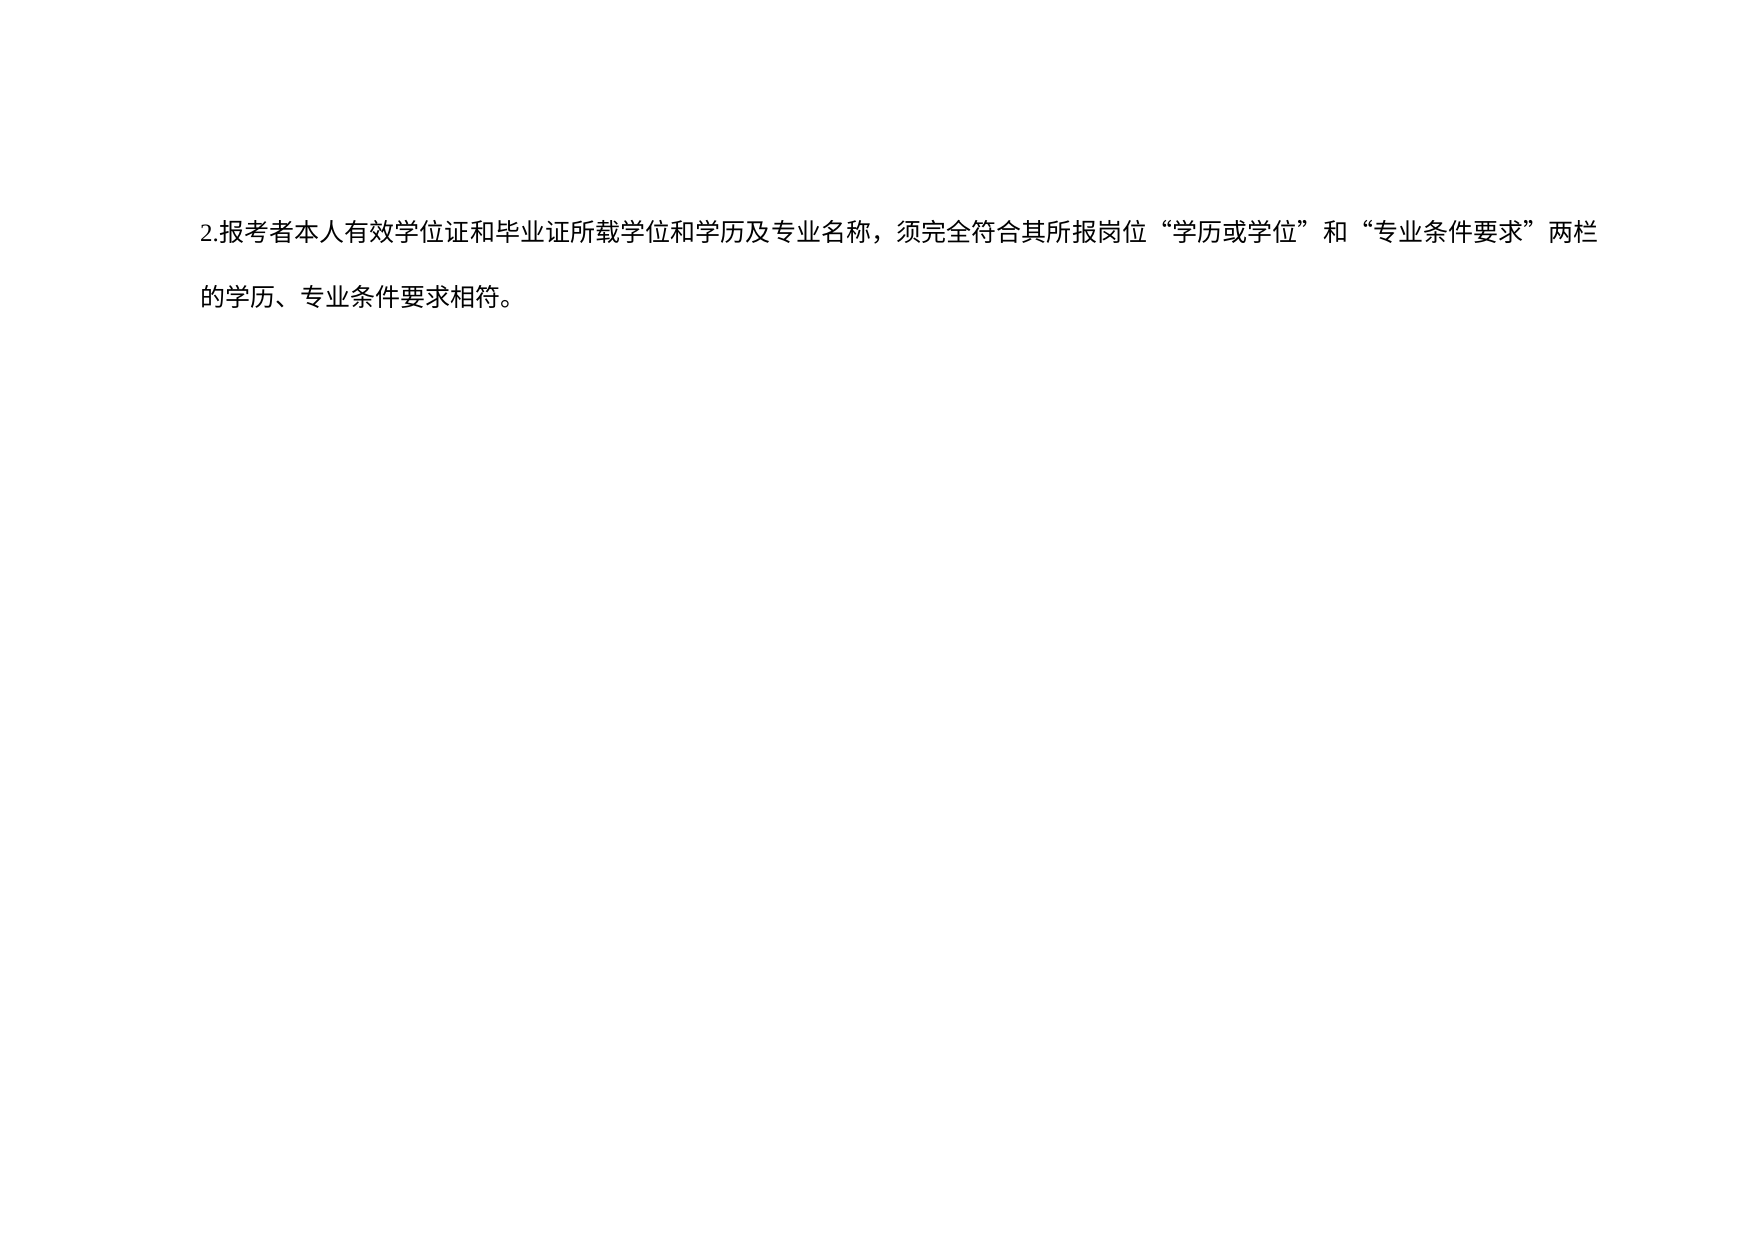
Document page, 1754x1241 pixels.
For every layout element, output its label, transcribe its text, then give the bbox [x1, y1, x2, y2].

text 2.报考者本人有效学位证和毕业证所载学位和学历及专业名称，须完全符合其所报岗位“学历或学位”和“专业条件要求”两栏的学历、专业条件要求相符。 [200, 198, 1604, 328]
